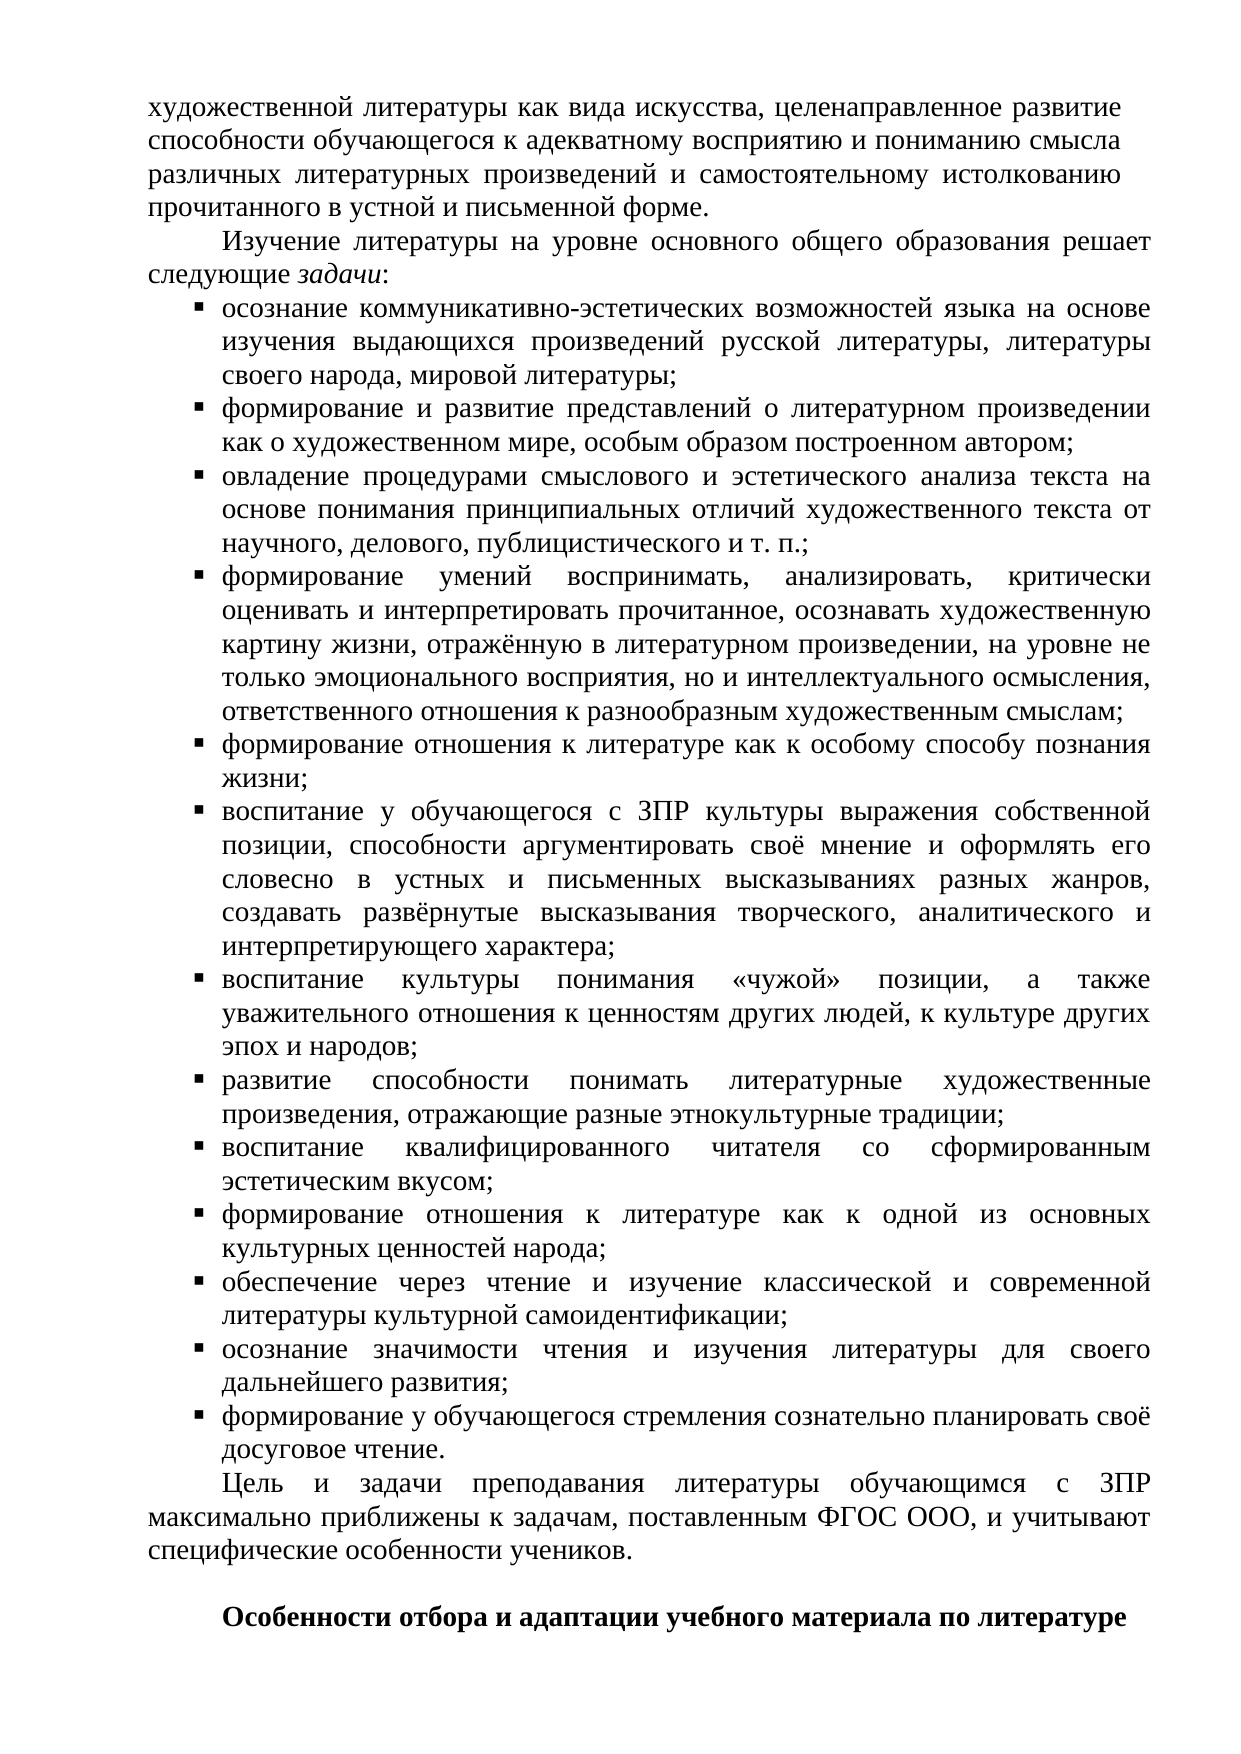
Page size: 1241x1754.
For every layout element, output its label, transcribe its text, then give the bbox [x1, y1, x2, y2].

list формирование отношения к литературе как к особому способу познания жизни; [192, 726, 1152, 793]
list воспитание у обучающегося с ЗПР культуры выражения собственной позиции, способности аргументировать своё мнение и оформлять его словесно в устных и письменных высказываниях разных жанров, создавать развёрнутые высказывания творческого, аналитического и интерпретирующего характера; [192, 793, 1152, 961]
list формирование у обучающегося стремления сознательно планировать своё досуговое чтение. [192, 1398, 1152, 1465]
list осознание коммуникативно-эстетических возможностей языка на основе изучения выдающихся произведений русской литературы, литературы своего народа, мировой литературы; [192, 290, 1152, 391]
text Особенности отбора и адаптации учебного материала по литературе [148, 1599, 1152, 1633]
list формирование отношения к литературе как к одной из основных культурных ценностей народа; [192, 1196, 1152, 1264]
list формирование умений воспринимать, анализировать, критически оценивать и интерпретировать прочитанное, осознавать художественную картину жизни, отражённую в литературном произведении, на уровне не только эмоционального восприятия, но и интеллектуального осмысления, ответственного отношения к разнообразным художественным смыслам; [192, 558, 1152, 726]
list обеспечение через чтение и изучение классической и современной литературы культурной самоидентификации; [192, 1264, 1152, 1331]
text Цель и задачи преподавания литературы обучающимся с ЗПР максимально приближены к задачам, поставленным ФГОС ООО, и учитывают специфические особенности учеников. [148, 1465, 1152, 1566]
list овладение процедурами смыслового и эстетического анализа текста на основе понимания принципиальных отличий художественного текста от научного, делового, публицистического и т. п.; [192, 458, 1152, 558]
list развитие способности понимать литературные художественные произведения, отражающие разные этнокультурные традиции; [192, 1062, 1152, 1129]
list воспитание квалифицированного читателя со сформированным эстетическим вкусом; [192, 1129, 1152, 1196]
list осознание значимости чтения и изучения литературы для своего дальнейшего развития; [192, 1331, 1152, 1398]
list воспитание культуры понимания «чужой» позиции, а также уважительного отношения к ценностям других людей, к культуре других эпох и народов; [192, 961, 1152, 1062]
list формирование и развитие представлений о литературном произведении как о художественном мире, особым образом построенном автором; [192, 391, 1152, 458]
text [148, 89, 1122, 223]
text Изучение литературы на уровне основного общего образования решает следующие задачи: [148, 223, 1152, 290]
